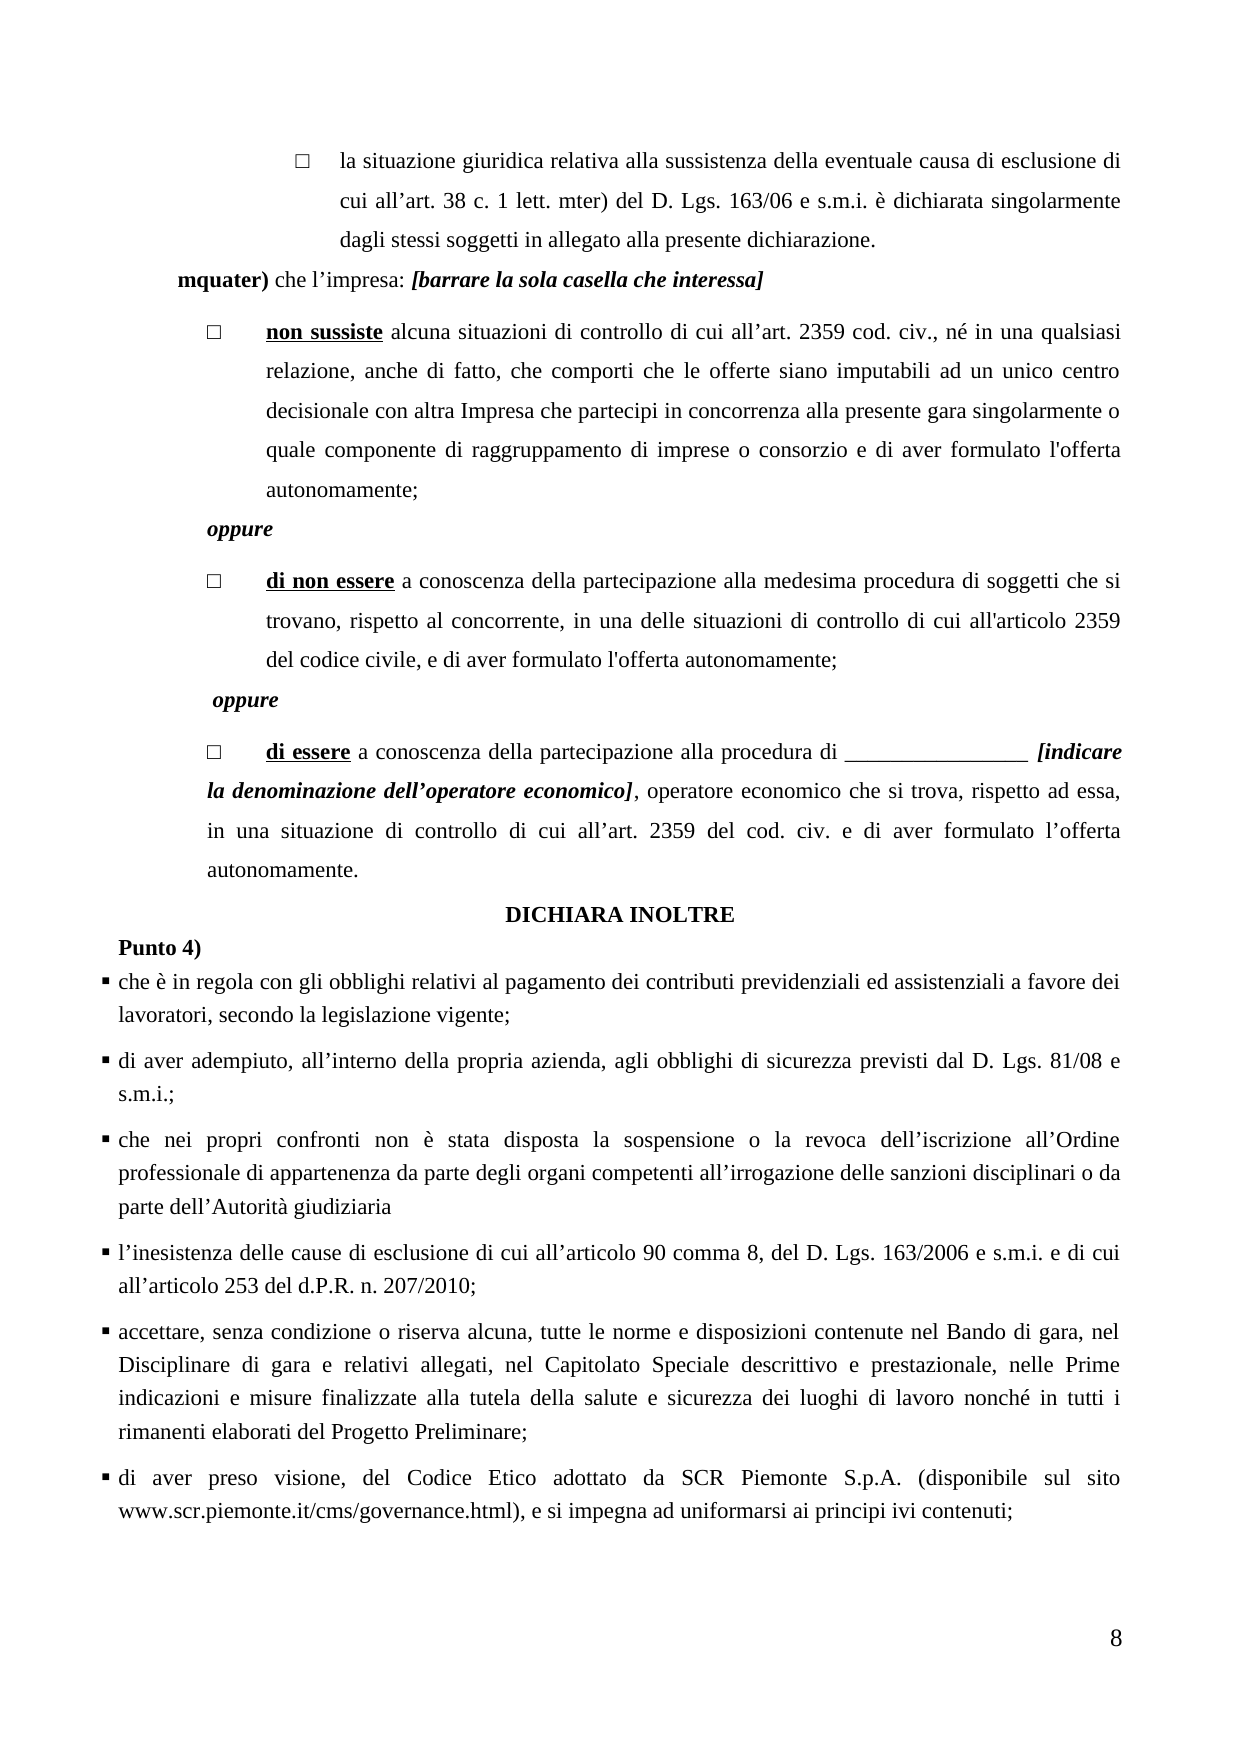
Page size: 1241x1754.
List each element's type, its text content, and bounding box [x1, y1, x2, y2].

text oppure [207, 686, 1122, 712]
text oppure [207, 515, 1122, 542]
list di aver adempiuto, all’interno della propria azienda, agli obblighi di sicurezza previsti dal D. Lgs. 81/08 e s.m.i.; [100, 1042, 1122, 1108]
text □ non sussiste alcuna situazioni di controllo di cui all’art. 2359 cod. civ., né in una qualsiasi relazione, anche di fatto, che comporti che le offerte siano imputabili ad un unico centro decisionale con altra Impresa che partecipi in concorrenza alla presente gara singolarmente o quale componente di raggruppamento di imprese o consorzio e di aver formulato l'offerta autonomamente; [207, 318, 1122, 502]
text □ di non essere a conoscenza della partecipazione alla medesima procedura di soggetti che si trovano, rispetto al concorrente, in una delle situazioni di controllo di cui all'articolo 2359 del codice civile, e di aver formulato l'offerta autonomamente; [207, 567, 1122, 673]
text Punto 4) [118, 929, 1122, 962]
text □ la situazione giuridica relativa alla sussistenza della eventuale causa di esclusione di cui all’art. 38 c. 1 lett. mter) del D. Lgs. 163/06 e s.m.i. è dichiarata singolarmente dagli stessi soggetti in allegato alla presente dichiarazione. [295, 148, 1122, 253]
list accettare, senza condizione o riserva alcuna, tutte le norme e disposizioni contenute nel Bando di gara, nel Disciplinare di gara e relativi allegati, nel Capitolato Speciale descrittivo e prestazionale, nelle Prime indicazioni e misure finalizzate alla tutela della salute e sicurezza dei luoghi di lavoro nonché in tutti i rimanenti elaborati del Progetto Preliminare; [100, 1312, 1122, 1446]
text □ di essere a conoscenza della partecipazione alla procedura di ________________ [indicare la denominazione dell’operatore economico], operatore economico che si trova, rispetto ad essa, in una situazione di controllo di cui all’art. 2359 del cod. civ. e di aver formulato l’offerta autonomamente. [207, 738, 1122, 883]
list l’inesistenza delle cause di esclusione di cui all’articolo 90 comma 8, del D. Lgs. 163/2006 e s.m.i. e di cui all’articolo 253 del d.P.R. n. 207/2010; [100, 1233, 1122, 1300]
list che nei propri confronti non è stata disposta la sospensione o la revoca dell’iscrizione all’Ordine professionale di appartenenza da parte degli organi competenti all’irrogazione delle sanzioni disciplinari o da parte dell’Autorità giudiziaria [100, 1121, 1122, 1221]
text mquater) che l’impresa: [barrare la sola casella che interessa] [177, 266, 1122, 292]
list che è in regola con gli obblighi relativi al pagamento dei contributi previdenziali ed assistenziali a favore dei lavoratori, secondo la legislazione vigente; [100, 962, 1122, 1029]
list di aver preso visione, del Codice Etico adottato da SCR Piemonte S.p.A. (disponibile sul sito www.scr.piemonte.it/cms/governance.html), e si impegna ad uniformarsi ai principi ivi contenuti; [100, 1458, 1122, 1525]
text DICHIARA INOLTRE [118, 896, 1122, 929]
